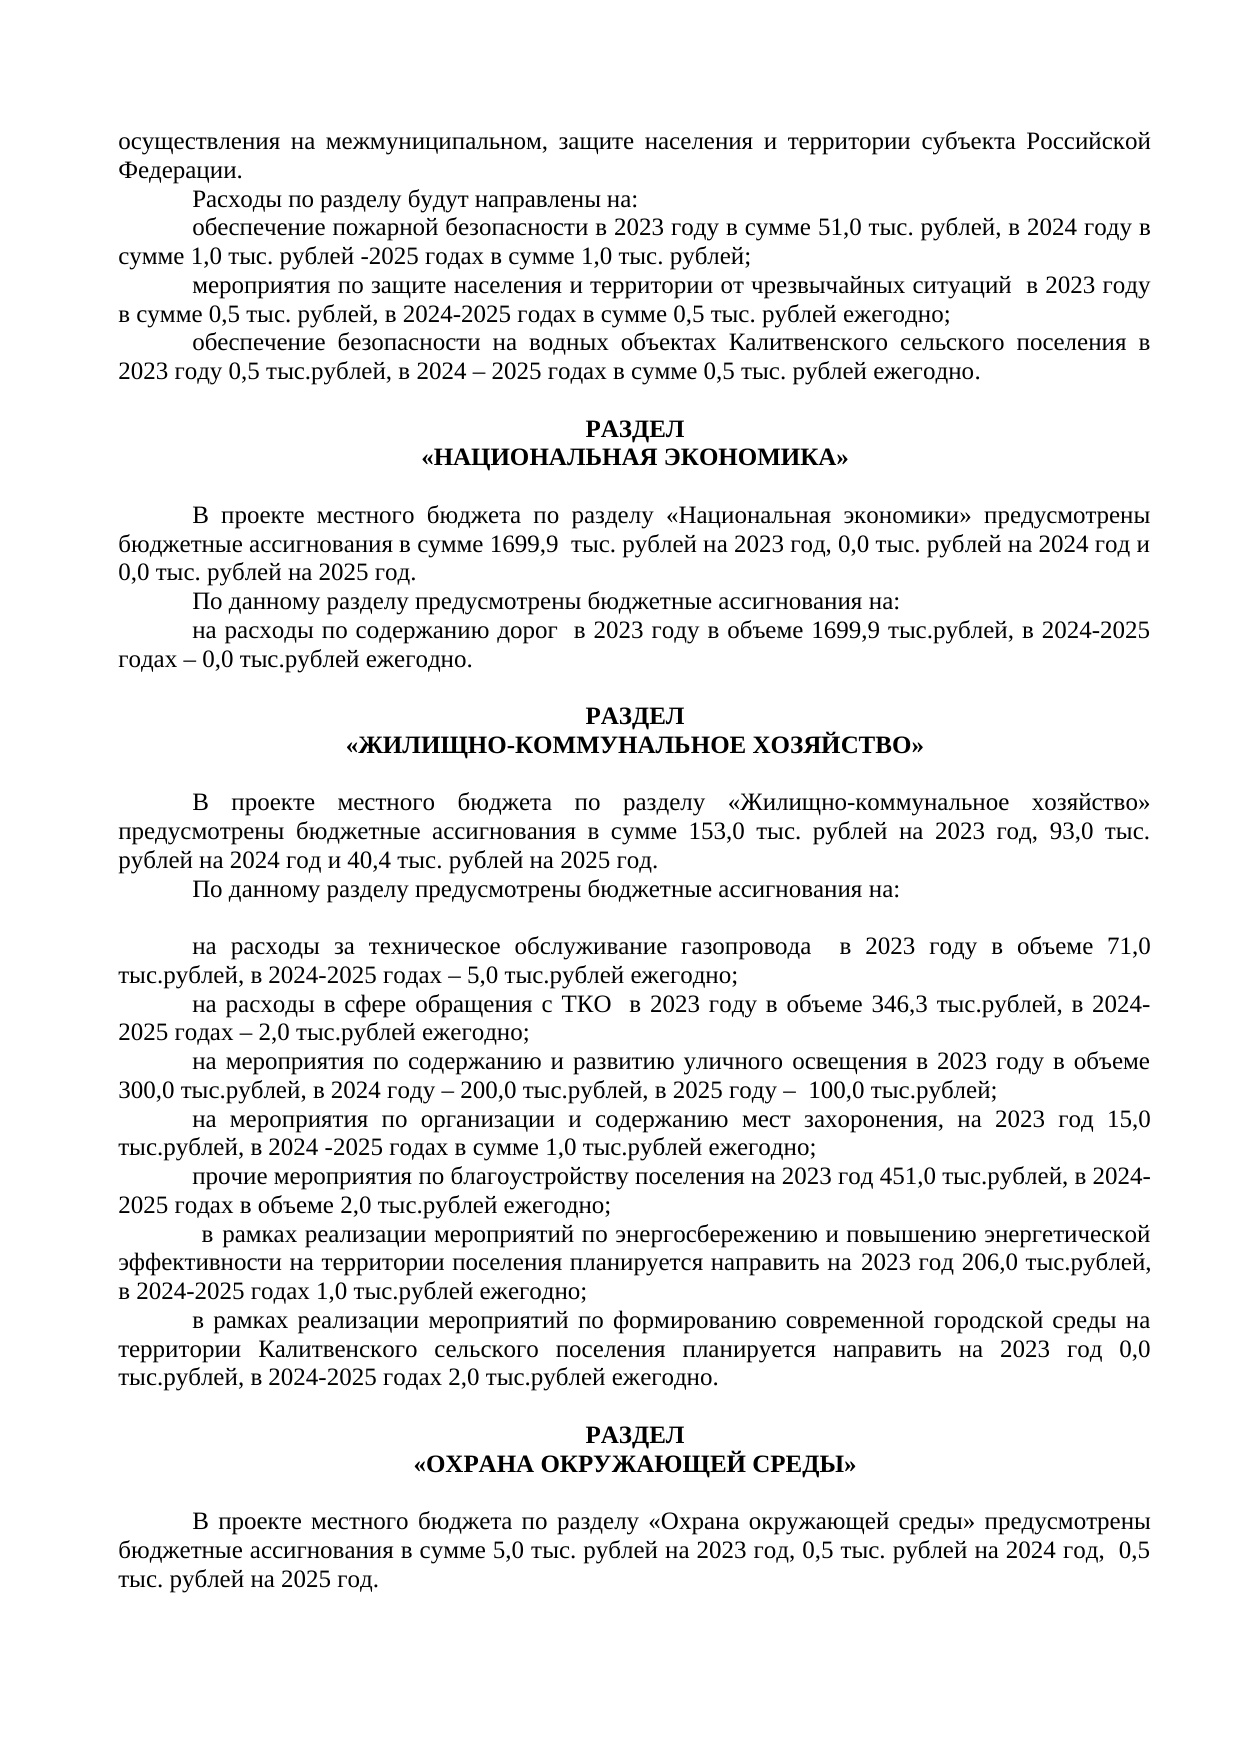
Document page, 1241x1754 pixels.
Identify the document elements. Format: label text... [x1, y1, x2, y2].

text мероприятия по защите населения и территории от чрезвычайных ситуаций в 2023 году в сумме 0,5 тыс. рублей, в 2024-2025 годах в сумме 0,5 тыс. рублей ежегодно; [118, 270, 1152, 327]
text РАЗДЕЛ [118, 701, 1152, 730]
text «ОХРАНА ОКРУЖАЮЩЕЙ СРЕДЫ» [118, 1449, 1152, 1477]
text РАЗДЕЛ [118, 414, 1152, 442]
text Расходы по разделу будут направлены на: [118, 184, 1152, 212]
text на расходы в сфере обращения с ТКО в 2023 году в объеме 346,3 тыс.рублей, в 2024-2025 годах – 2,0 тыс.рублей ежегодно; [118, 989, 1152, 1046]
text на мероприятия по содержанию и развитию уличного освещения в 2023 году в объеме 300,0 тыс.рублей, в 2024 году – 200,0 тыс.рублей, в 2025 году – 100,0 тыс.рублей; [118, 1046, 1152, 1104]
text По данному разделу предусмотрены бюджетные ассигнования на: [118, 586, 1152, 615]
text в рамках реализации мероприятий по формированию современной городской среды на территории Калитвенского сельского поселения планируется направить на 2023 год 0,0 тыс.рублей, в 2024-2025 годах 2,0 тыс.рублей ежегодно. [118, 1305, 1152, 1391]
title РАЗДЕЛ [118, 1420, 1152, 1449]
text на расходы по содержанию дорог в 2023 году в объеме 1699,9 тыс.рублей, в 2024-2025 годах – 0,0 тыс.рублей ежегодно. [118, 615, 1152, 672]
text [118, 126, 1152, 184]
text По данному разделу предусмотрены бюджетные ассигнования на: [118, 874, 1152, 902]
text на расходы за техническое обслуживание газопровода в 2023 году в объеме 71,0 тыс.рублей, в 2024-2025 годах – 5,0 тыс.рублей ежегодно; [118, 931, 1152, 989]
text обеспечение пожарной безопасности в 2023 году в сумме 51,0 тыс. рублей, в 2024 году в сумме 1,0 тыс. рублей -2025 годах в сумме 1,0 тыс. рублей; [118, 212, 1152, 270]
text прочие мероприятия по благоустройству поселения на 2023 год 451,0 тыс.рублей, в 2024-2025 годах в объеме 2,0 тыс.рублей ежегодно; [118, 1161, 1152, 1219]
text «НАЦИОНАЛЬНАЯ ЭКОНОМИКА» [118, 442, 1152, 471]
text на мероприятия по организации и содержанию мест захоронения, на 2023 год 15,0 тыс.рублей, в 2024 -2025 годах в сумме 1,0 тыс.рублей ежегодно; [118, 1104, 1152, 1161]
text В проекте местного бюджета по разделу «Национальная экономики» предусмотрены бюджетные ассигнования в сумме 1699,9 тыс. рублей на 2023 год, 0,0 тыс. рублей на 2024 год и 0,0 тыс. рублей на 2025 год. [118, 500, 1152, 586]
title в рамках реализации мероприятий по энергосбережению и повышению энергетической эффективности на территории поселения планируется направить на 2023 год 206,0 тыс.рублей, в 2024-2025 годах 1,0 тыс.рублей ежегодно; [118, 1219, 1152, 1305]
text «ЖИЛИЩНО-КОММУНАЛЬНОЕ ХОЗЯЙСТВО» [118, 730, 1152, 759]
text В проекте местного бюджета по разделу «Охрана окружающей среды» предусмотрены бюджетные ассигнования в сумме 5,0 тыс. рублей на 2023 год, 0,5 тыс. рублей на 2024 год, 0,5 тыс. рублей на 2025 год. [118, 1506, 1152, 1592]
text обеспечение безопасности на водных объектах Калитвенского сельского поселения в 2023 году 0,5 тыс.рублей, в 2024 – 2025 годах в сумме 0,5 тыс. рублей ежегодно. [118, 327, 1152, 385]
text В проекте местного бюджета по разделу «Жилищно-коммунальное хозяйство» предусмотрены бюджетные ассигнования в сумме 153,0 тыс. рублей на 2023 год, 93,0 тыс. рублей на 2024 год и 40,4 тыс. рублей на 2025 год. [118, 787, 1152, 874]
